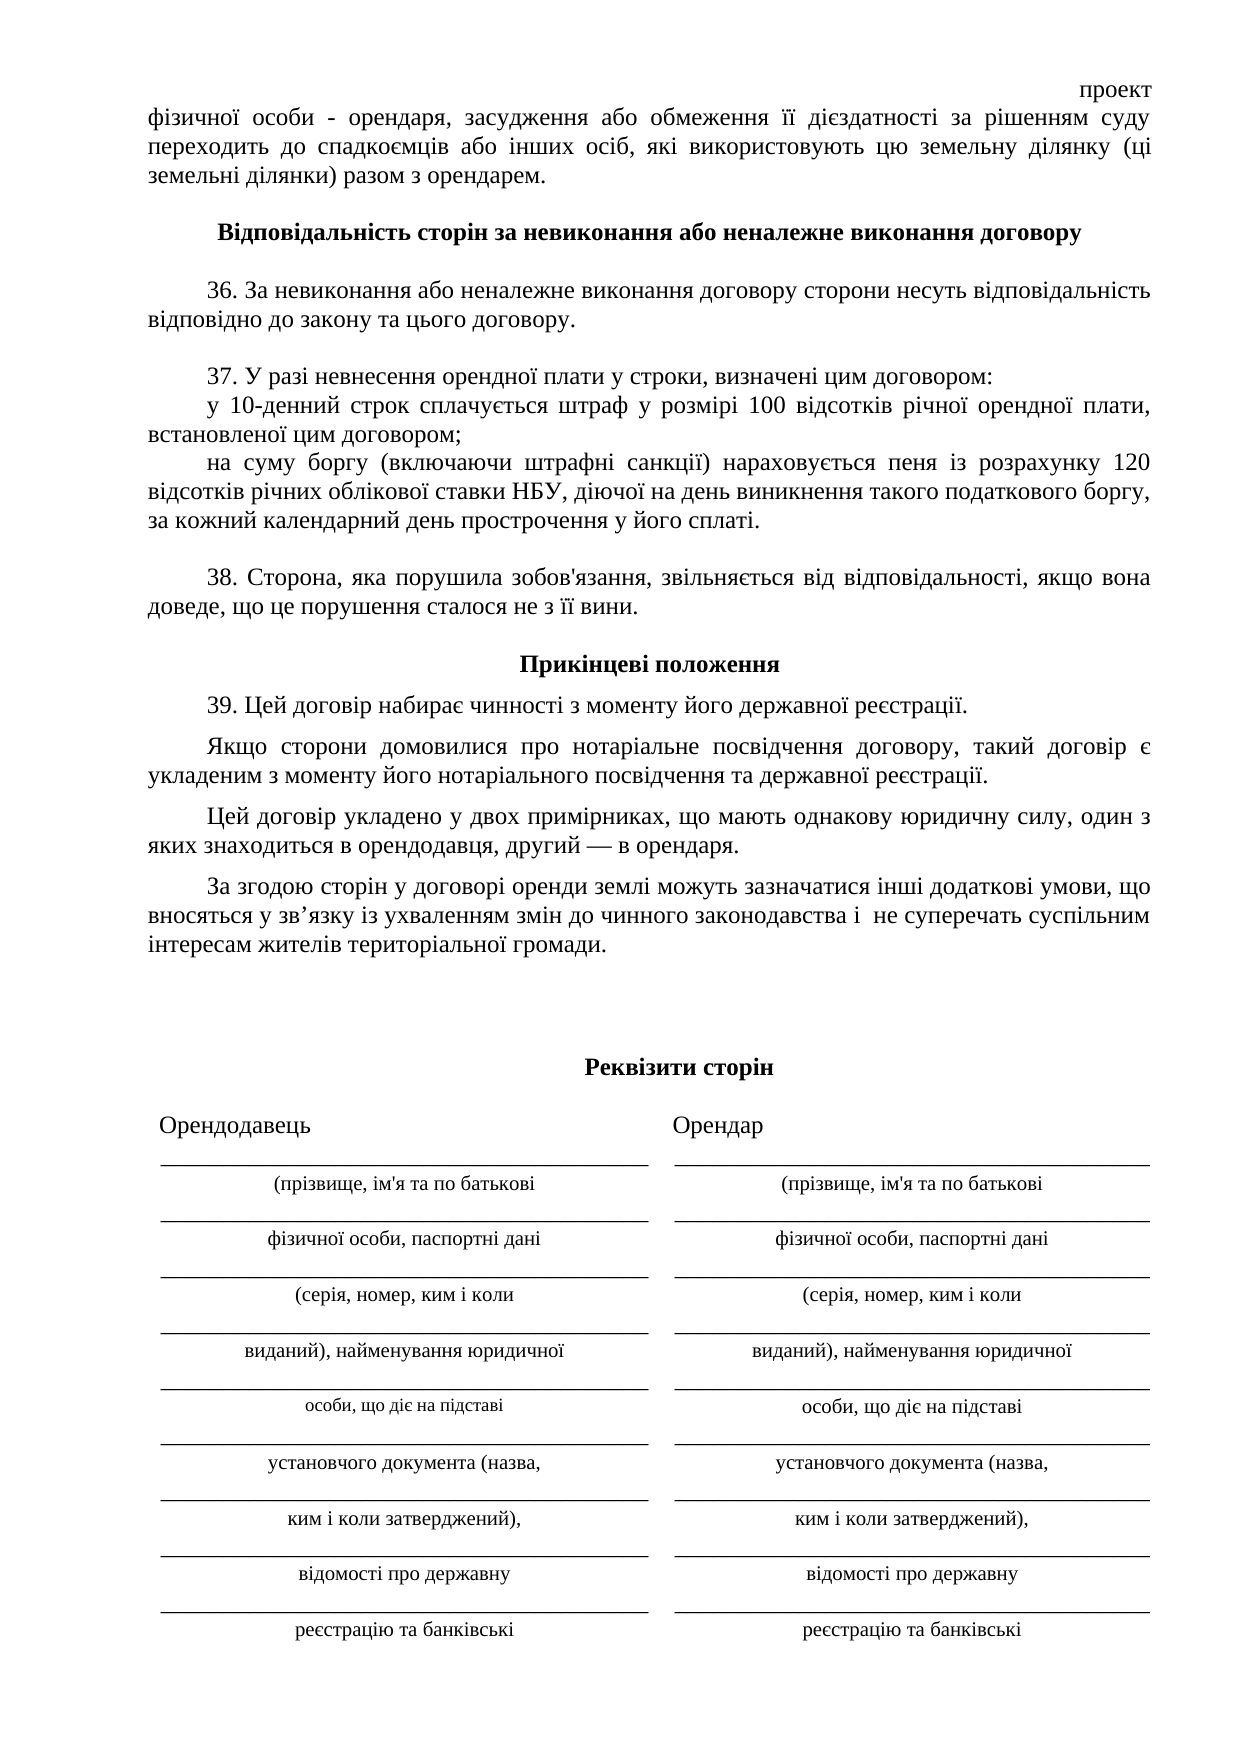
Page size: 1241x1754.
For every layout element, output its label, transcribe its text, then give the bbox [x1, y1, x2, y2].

table_cell ______________________________________ (прізвище, ім'я та по батькові [661, 1140, 1163, 1196]
text 38. Сторона, яка порушила зобов'язання, звільняється від відповідальності, якщо вона доведе, що це порушення сталося не з її вини. [148, 562, 1152, 620]
table_header Орендар [661, 1110, 1163, 1140]
table_cell _______________________________________ фізичної особи, паспортні дані [148, 1196, 661, 1252]
table_cell _______________________________________ відомості про державну [148, 1531, 661, 1587]
table_cell ______________________________________ реєстрацію та банківські [661, 1587, 1163, 1643]
text За згодою сторін у договорі оренди землі можуть зазначатися інші додаткові умови, що вносяться у зв’язку із ухваленням змін до чинного законодавства і не суперечать суспільним інтересам жителів територіальної громади. [148, 871, 1152, 957]
text 39. Цей договір набирає чинності з моменту його державної реєстрації. [148, 690, 1152, 719]
table_cell ______________________________________ ким і коли затверджений), [661, 1475, 1163, 1531]
text на суму боргу (включаючи штрафні санкції) нараховується пеня із розрахунку 120 відсотків річних облікової ставки НБУ, діючої на день виникнення такого податкового боргу, за кожний календарний день прострочення у його сплаті. [148, 447, 1152, 534]
text Якщо сторони домовилися про нотаріальне посвідчення договору, такий договір є укладеним з моменту його нотаріального посвідчення та державної реєстрації. [148, 731, 1152, 789]
table_header Орендодавець [148, 1110, 661, 1140]
text Відповідальність сторін за невиконання або неналежне виконання договору [148, 217, 1152, 246]
text Цей договір укладено у двох примірниках, що мають однакову юридичну силу, один з яких знаходиться в орендодавця, другий — в орендаря. [148, 801, 1152, 859]
table_cell _______________________________________ ким і коли затверджений), [148, 1475, 661, 1531]
text Реквізити сторін [148, 1052, 1152, 1081]
table_cell _______________________________________ реєстрацію та банківські [148, 1587, 661, 1643]
table_cell ______________________________________ особи, що діє на підставі [661, 1364, 1163, 1419]
table_cell _______________________________________ виданий), найменування юридичної [148, 1308, 661, 1364]
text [148, 102, 1152, 189]
table_cell _______________________________________ (прізвище, ім'я та по батькові [148, 1140, 661, 1196]
text Прикінцеві положення [148, 649, 1152, 677]
table_cell _______________________________________ особи, що діє на підставі [148, 1364, 661, 1419]
text у 10-денний строк сплачується штраф у розмірі 100 відсотків річної орендної плати, встановленої цим договором; [148, 390, 1152, 447]
table_cell ______________________________________ установчого документа (назва, [661, 1420, 1163, 1475]
table_cell ______________________________________ (серія, номер, ким і коли [661, 1252, 1163, 1308]
text 37. У разі невнесення орендної плати у строки, визначені цим договором: [148, 361, 1152, 390]
table_cell _______________________________________ (серія, номер, ким і коли [148, 1252, 661, 1308]
text 36. За невиконання або неналежне виконання договору сторони несуть відповідальність відповідно до закону та цього договору. [148, 275, 1152, 332]
table_cell ______________________________________ виданий), найменування юридичної [661, 1308, 1163, 1364]
table_cell ______________________________________ фізичної особи, паспортні дані [661, 1196, 1163, 1252]
table_cell _______________________________________ установчого документа (назва, [148, 1420, 661, 1475]
table_cell ______________________________________ відомості про державну [661, 1531, 1163, 1587]
